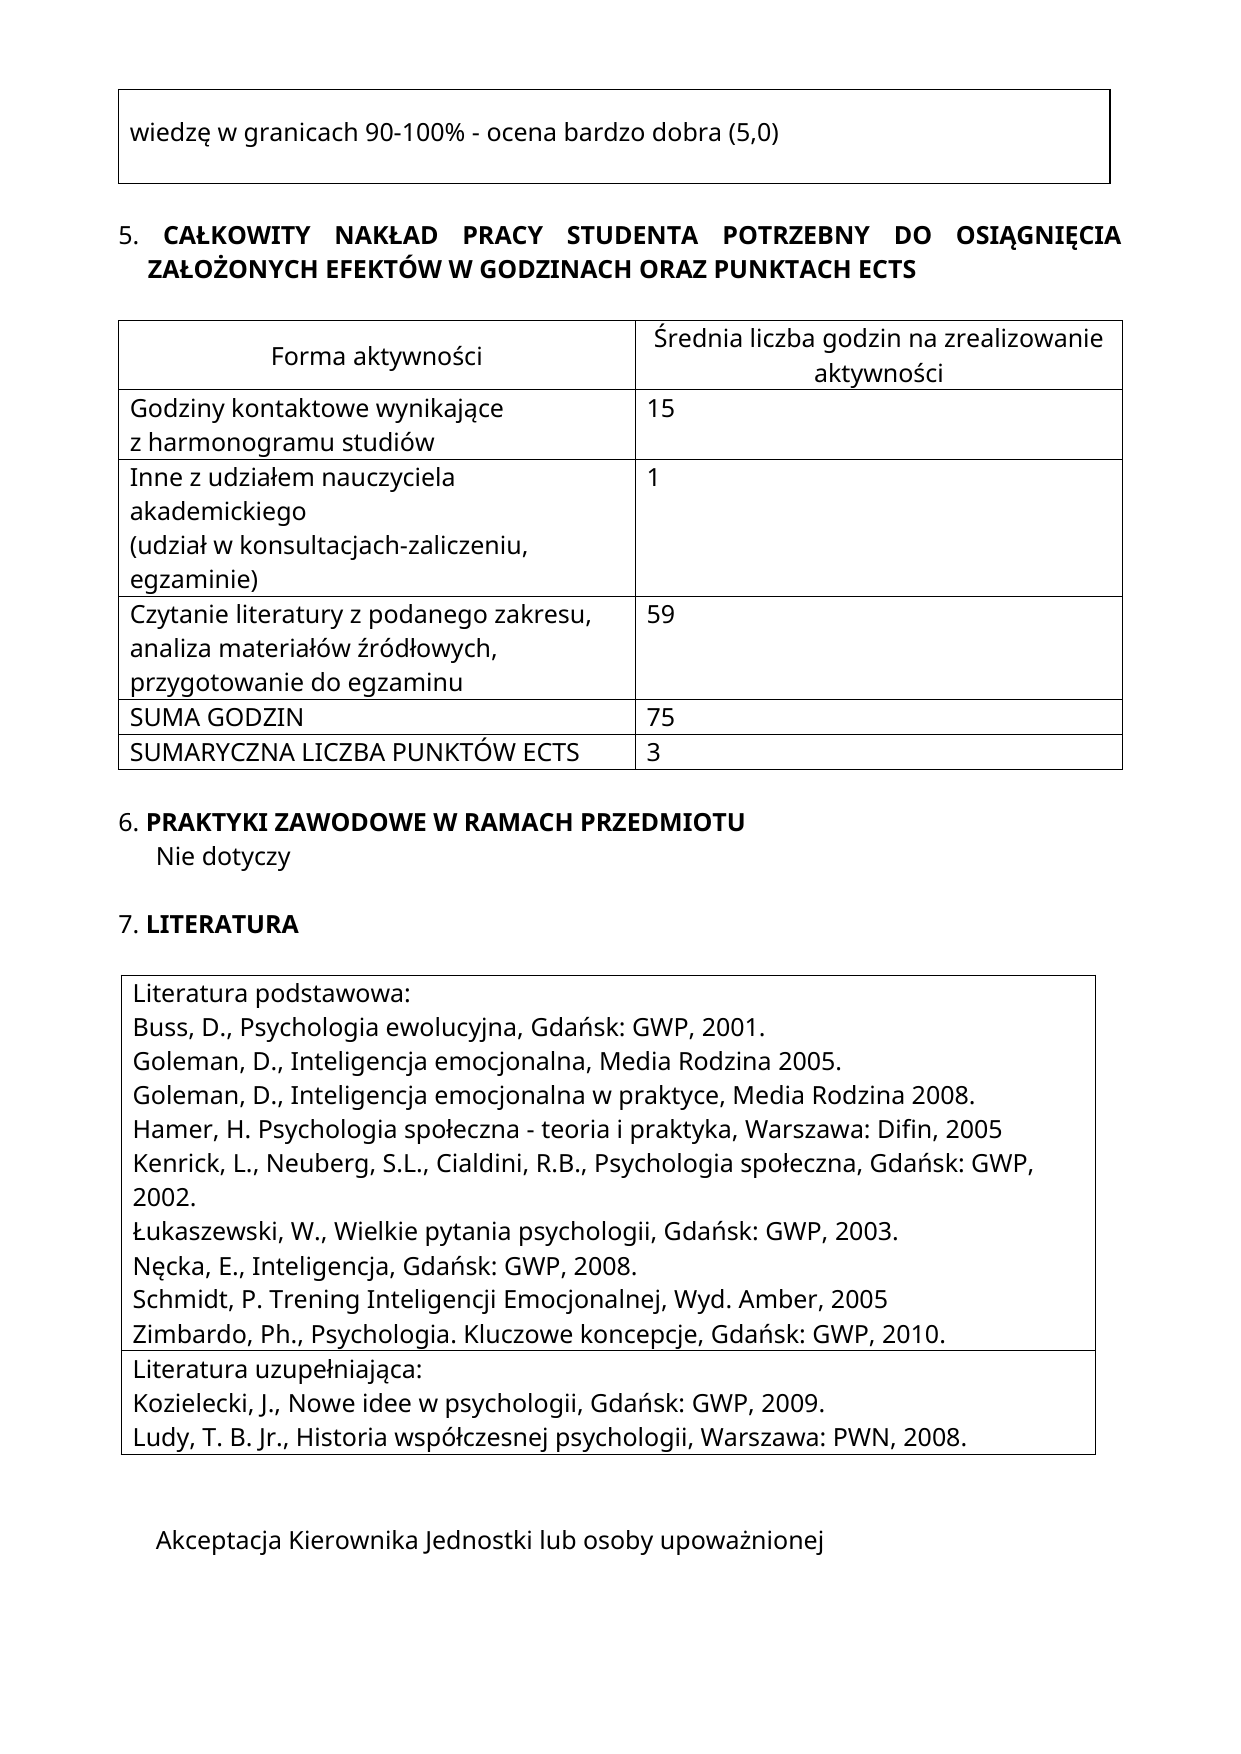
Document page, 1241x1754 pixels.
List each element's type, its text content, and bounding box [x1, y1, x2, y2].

table_cell 59 [636, 597, 1122, 699]
text Akceptacja Kierownika Jednostki lub osoby upoważnionej [156, 1523, 1122, 1557]
table_header Średnia liczba godzin na zrealizowanie aktywności [636, 321, 1122, 389]
text 7. LITERATURA [118, 906, 1122, 941]
table_header Forma aktywności [119, 321, 635, 389]
table_cell 3 [636, 735, 1122, 769]
table_cell Inne z udziałem nauczyciela akademickiego (udział w konsultacjach-zaliczeniu, egzaminie) [119, 460, 635, 596]
text 6. PRAKTYKI ZAWODOWE W RAMACH PRZEDMIOTU [118, 804, 1122, 838]
table_cell Literatura uzupełniająca: Kozielecki, J., Nowe idee w psychologii, Gdańsk: GWP, 2009. Ludy, T. B. Jr., Historia współczesnej psychologii, Warszawa: PWN, 2008. [122, 1351, 1095, 1453]
table_cell 1 [636, 460, 1122, 596]
table_cell SUMARYCZNA LICZBA PUNKTÓW ECTS [119, 735, 635, 769]
table_cell Godziny kontaktowe wynikające z harmonogramu studiów [119, 390, 635, 458]
table_cell Czytanie literatury z podanego zakresu, analiza materiałów źródłowych, przygotowanie do egzaminu [119, 597, 635, 699]
table_cell 15 [636, 390, 1122, 458]
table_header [119, 90, 1109, 183]
text 5. CAŁKOWITY NAKŁAD PRACY STUDENTA POTRZEBNY DO OSIĄGNIĘCIA ZAŁOŻONYCH EFEKTÓW W GODZINACH ORAZ PUNKTACH ECTS [118, 218, 1122, 286]
table_header Literatura podstawowa: Buss, D., Psychologia ewolucyjna, Gdańsk: GWP, 2001. Goleman, D., Inteligencja emocjonalna, Media Rodzina 2005. Goleman, D., Inteligencja emocjonalna w praktyce, Media Rodzina 2008. Hamer, H. Psychologia społeczna - teoria i praktyka, Warszawa: Difin, 2005 Kenrick, L., Neuberg, S.L., Cialdini, R.B., Psychologia społeczna, Gdańsk: GWP, 2002. Łukaszewski, W., Wielkie pytania psychologii, Gdańsk: GWP, 2003. Nęcka, E., Inteligencja, Gdańsk: GWP, 2008. Schmidt, P. Trening Inteligencji Emocjonalnej, Wyd. Amber, 2005 Zimbardo, Ph., Psychologia. Kluczowe koncepcje, Gdańsk: GWP, 2010. [122, 976, 1095, 1350]
table_cell 75 [636, 700, 1122, 734]
text Nie dotyczy [156, 838, 1122, 872]
table_cell SUMA GODZIN [119, 700, 635, 734]
